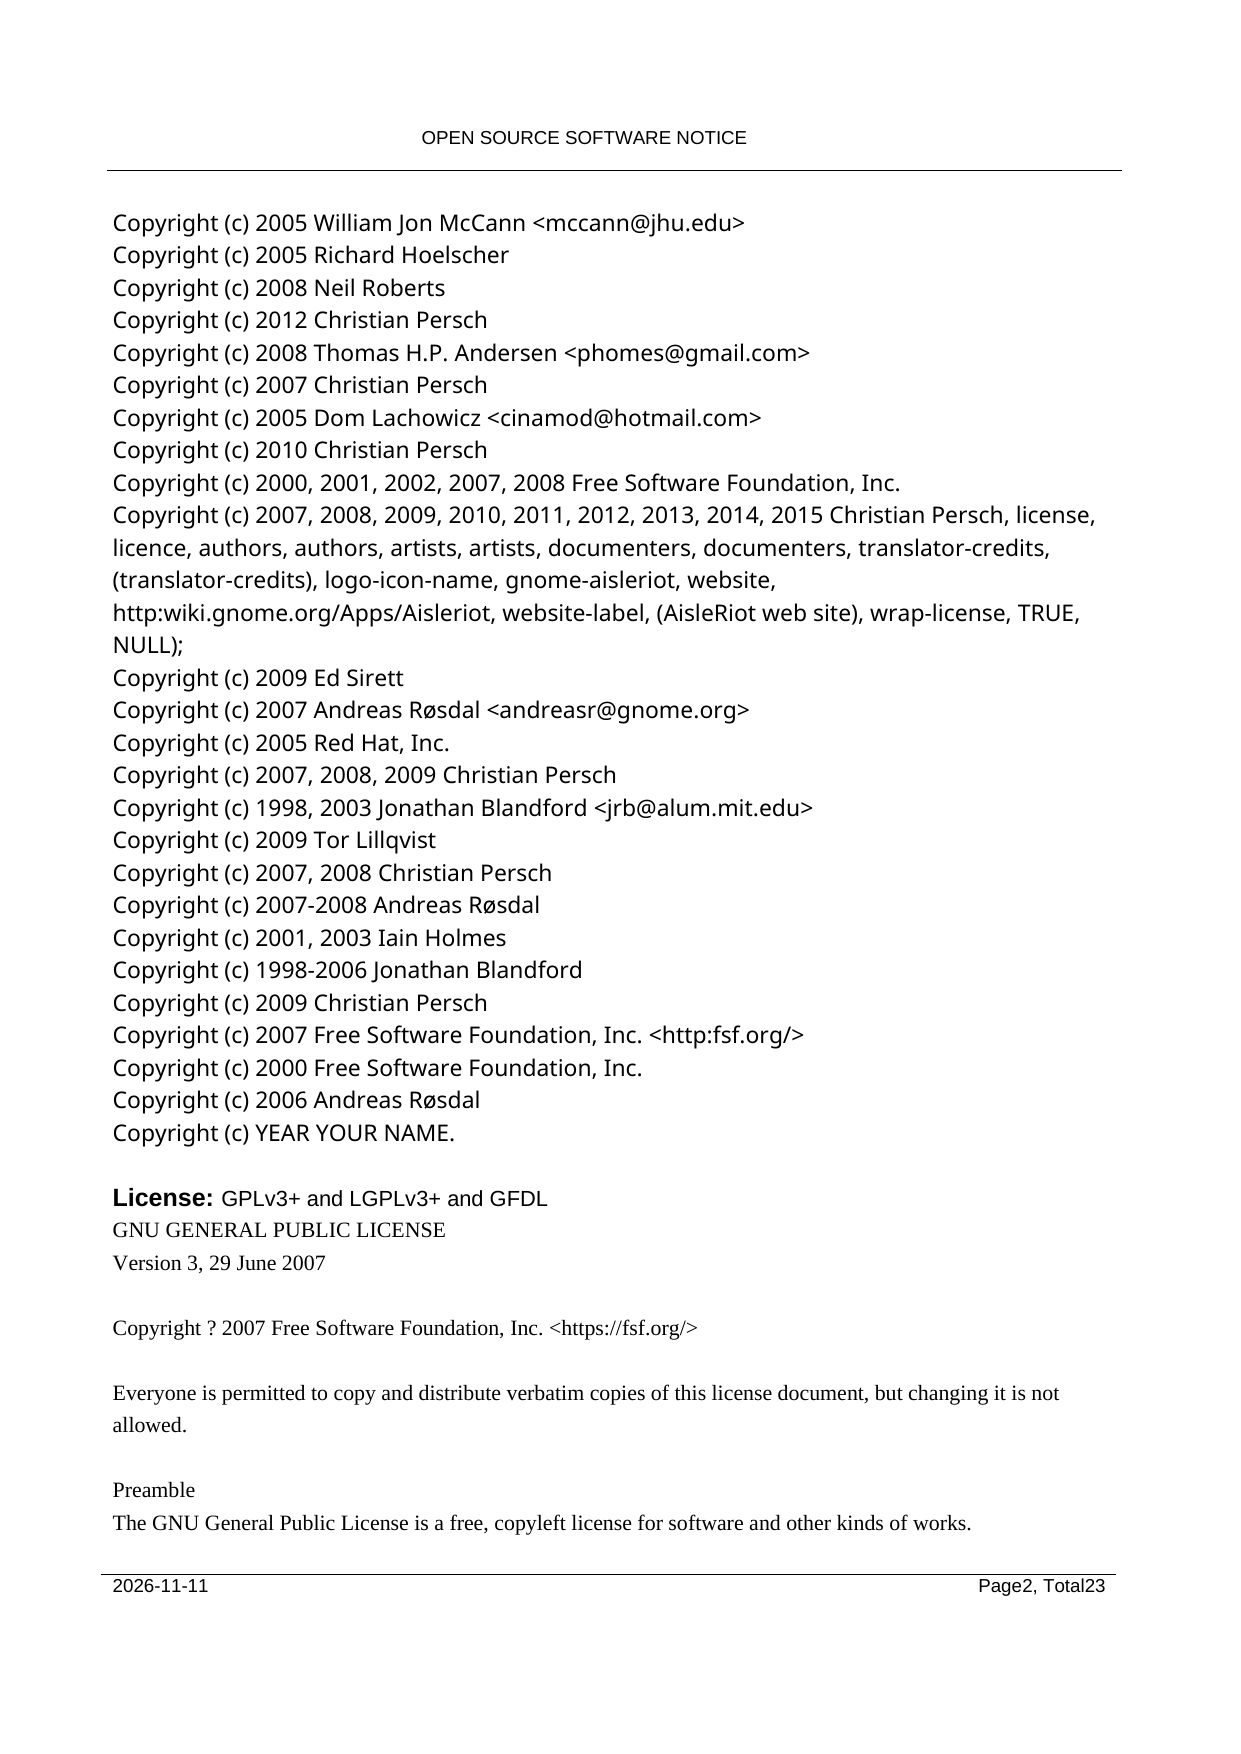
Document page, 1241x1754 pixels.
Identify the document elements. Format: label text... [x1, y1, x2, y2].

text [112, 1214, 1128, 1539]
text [112, 206, 1128, 1181]
text License: GPLv3+ and LGPLv3+ and GFDL [112, 1181, 1128, 1214]
